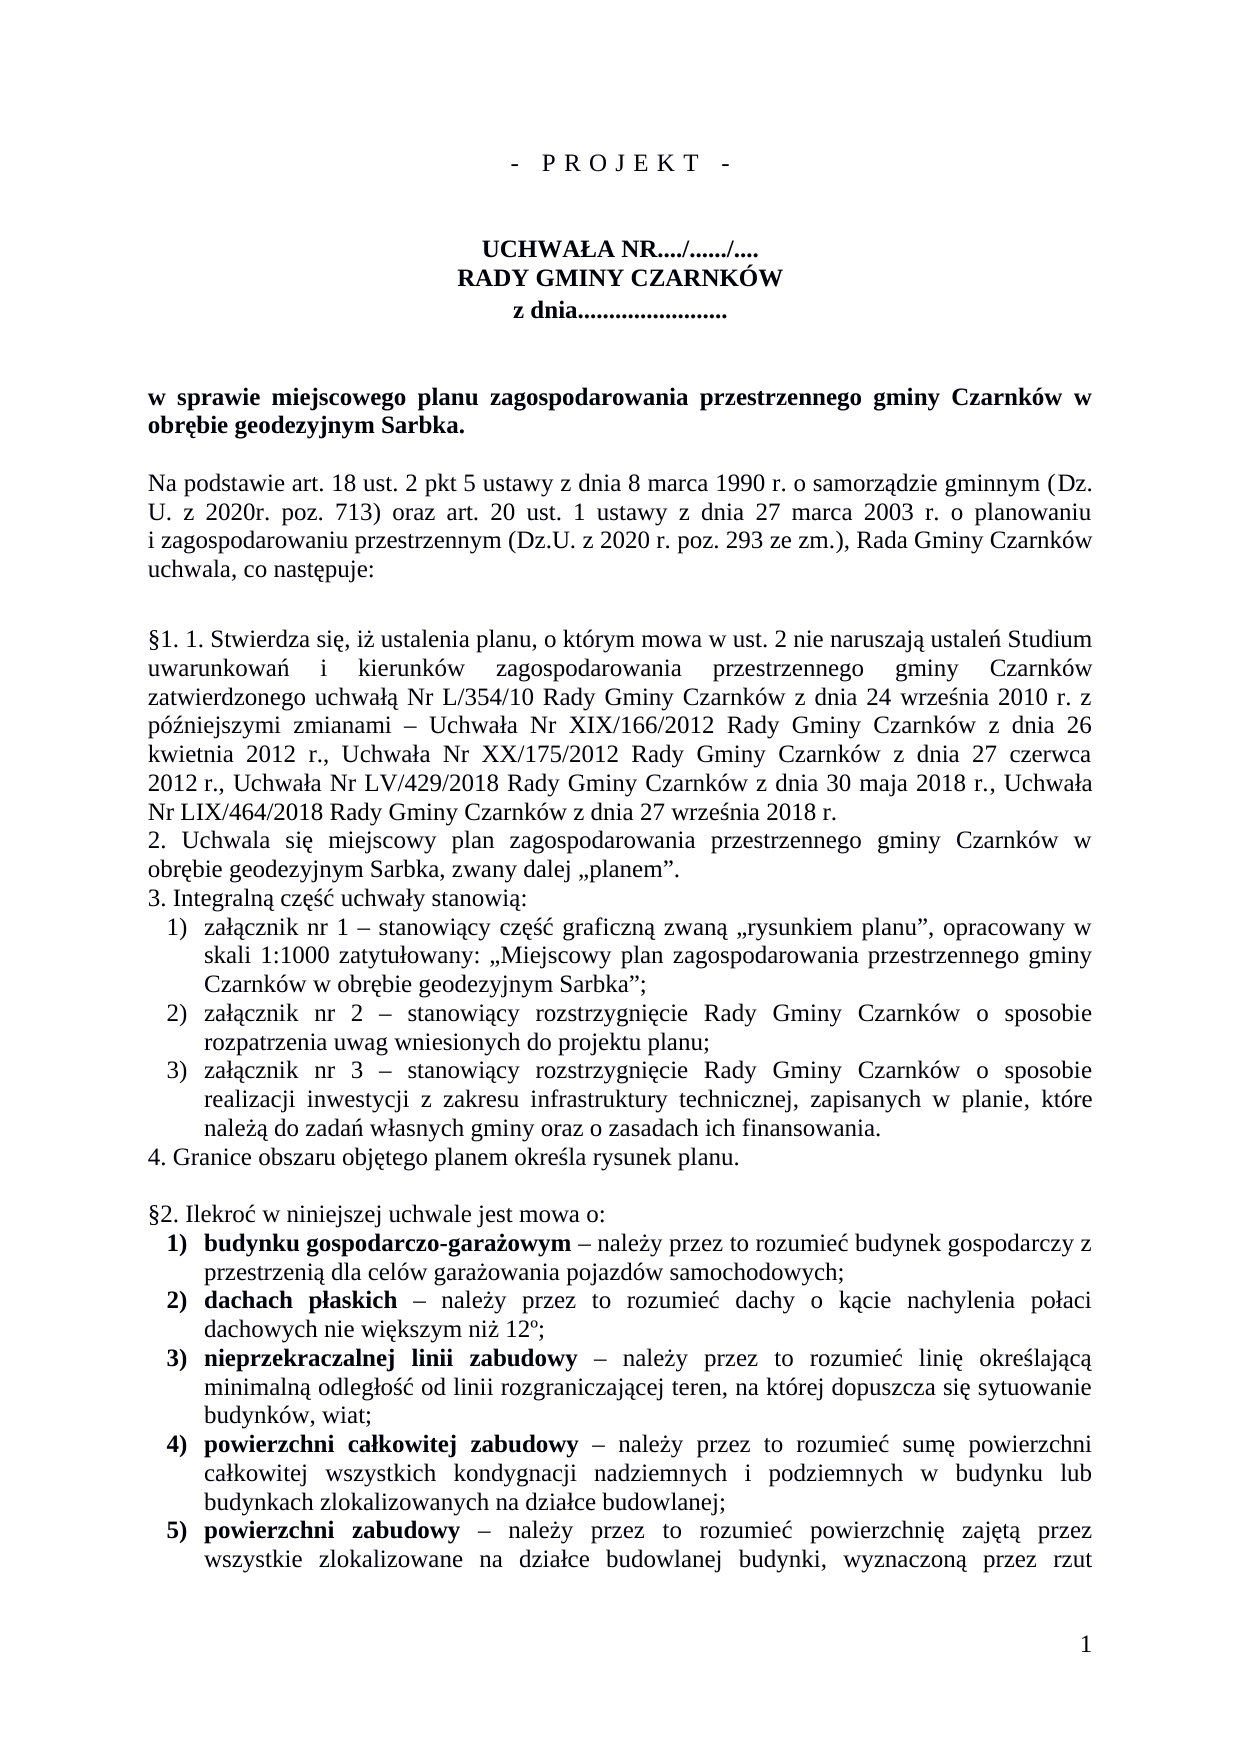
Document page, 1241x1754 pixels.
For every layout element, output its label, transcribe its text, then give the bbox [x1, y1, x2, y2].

text w sprawie miejscowego planu zagospodarowania przestrzennego gminy Czarnków w obrębie geodezyjnym Sarbka. [148, 382, 1093, 439]
list załącznik nr 2 – stanowiący rozstrzygnięcie Rady Gminy Czarnków o sposobie rozpatrzenia uwag wniesionych do projektu planu; [166, 998, 1093, 1056]
list budynku gospodarczo-garażowym – należy przez to rozumieć budynek gospodarczy z przestrzenią dla celów garażowania pojazdów samochodowych; [166, 1228, 1093, 1286]
text z dnia........................ [148, 296, 1093, 324]
text RADY GMINY CZARNKÓW [148, 263, 1093, 291]
text 2. Uchwala się miejscowy plan zagospodarowania przestrzennego gminy Czarnków w obrębie geodezyjnym Sarbka, zwany dalej „planem”. [148, 826, 1093, 883]
list powierzchni całkowitej zabudowy – należy przez to rozumieć sumę powierzchni całkowitej wszystkich kondygnacji nadziemnych i podziemnych w budynku lub budynkach zlokalizowanych na działce budowlanej; [166, 1429, 1093, 1516]
text §1. 1. Stwierdza się, iż ustalenia planu, o którym mowa w ust. 2 nie naruszają ustaleń Studium uwarunkowań i kierunków zagospodarowania przestrzennego gminy Czarnków zatwierdzonego uchwałą Nr L/354/10 Rady Gminy Czarnków z dnia 24 września 2010 r. z późniejszymi zmianami – Uchwała Nr XIX/166/2012 Rady Gminy Czarnków z dnia 26 kwietnia 2012 r., Uchwała Nr XX/175/2012 Rady Gminy Czarnków z dnia 27 czerwca 2012 r., Uchwała Nr LV/429/2018 Rady Gminy Czarnków z dnia 30 maja 2018 r., Uchwała Nr LIX/464/2018 Rady Gminy Czarnków z dnia 27 września 2018 r. [148, 624, 1093, 826]
list załącznik nr 3 – stanowiący rozstrzygnięcie Rady Gminy Czarnków o sposobie realizacji inwestycji z zakresu infrastruktury technicznej, zapisanych w planie, które należą do zadań własnych gminy oraz o zasadach ich finansowania. [166, 1056, 1093, 1142]
list nieprzekraczalnej linii zabudowy – należy przez to rozumieć linię określającą minimalną odległość od linii rozgraniczającej teren, na której dopuszcza się sytuowanie budynków, wiat; [166, 1343, 1093, 1429]
list załącznik nr 1 – stanowiący część graficzną zwaną „rysunkiem planu”, opracowany w skali 1:1000 zatytułowany: „Miejscowy plan zagospodarowania przestrzennego gminy Czarnków w obrębie geodezyjnym Sarbka”; [166, 912, 1093, 998]
text UCHWAŁA NR..../....../.... [148, 234, 1093, 263]
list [166, 1516, 1093, 1573]
text 4. Granice obszaru objętego planem określa rysunek planu. [148, 1142, 1093, 1171]
text Na podstawie art. 18 ust. 2 pkt 5 ustawy z dnia 8 marca 1990 r. o samorządzie gminnym (Dz. U. z 2020r. poz. 713) oraz art. 20 ust. 1 ustawy z dnia 27 marca 2003 r. o planowaniu i zagospodarowaniu przestrzennym (Dz.U. z 2020 r. poz. 293 ze zm.), Rada Gminy Czarnków uchwala, co następuje: [148, 468, 1093, 583]
list dachach płaskich – należy przez to rozumieć dachy o kącie nachylenia połaci dachowych nie większym niż 12º; [166, 1286, 1093, 1343]
text §2. Ilekroć w niniejszej uchwale jest mowa o: [148, 1199, 1093, 1228]
text - PROJEKT - [148, 148, 1093, 176]
text 3. Integralną część uchwały stanowią: [148, 883, 1093, 912]
